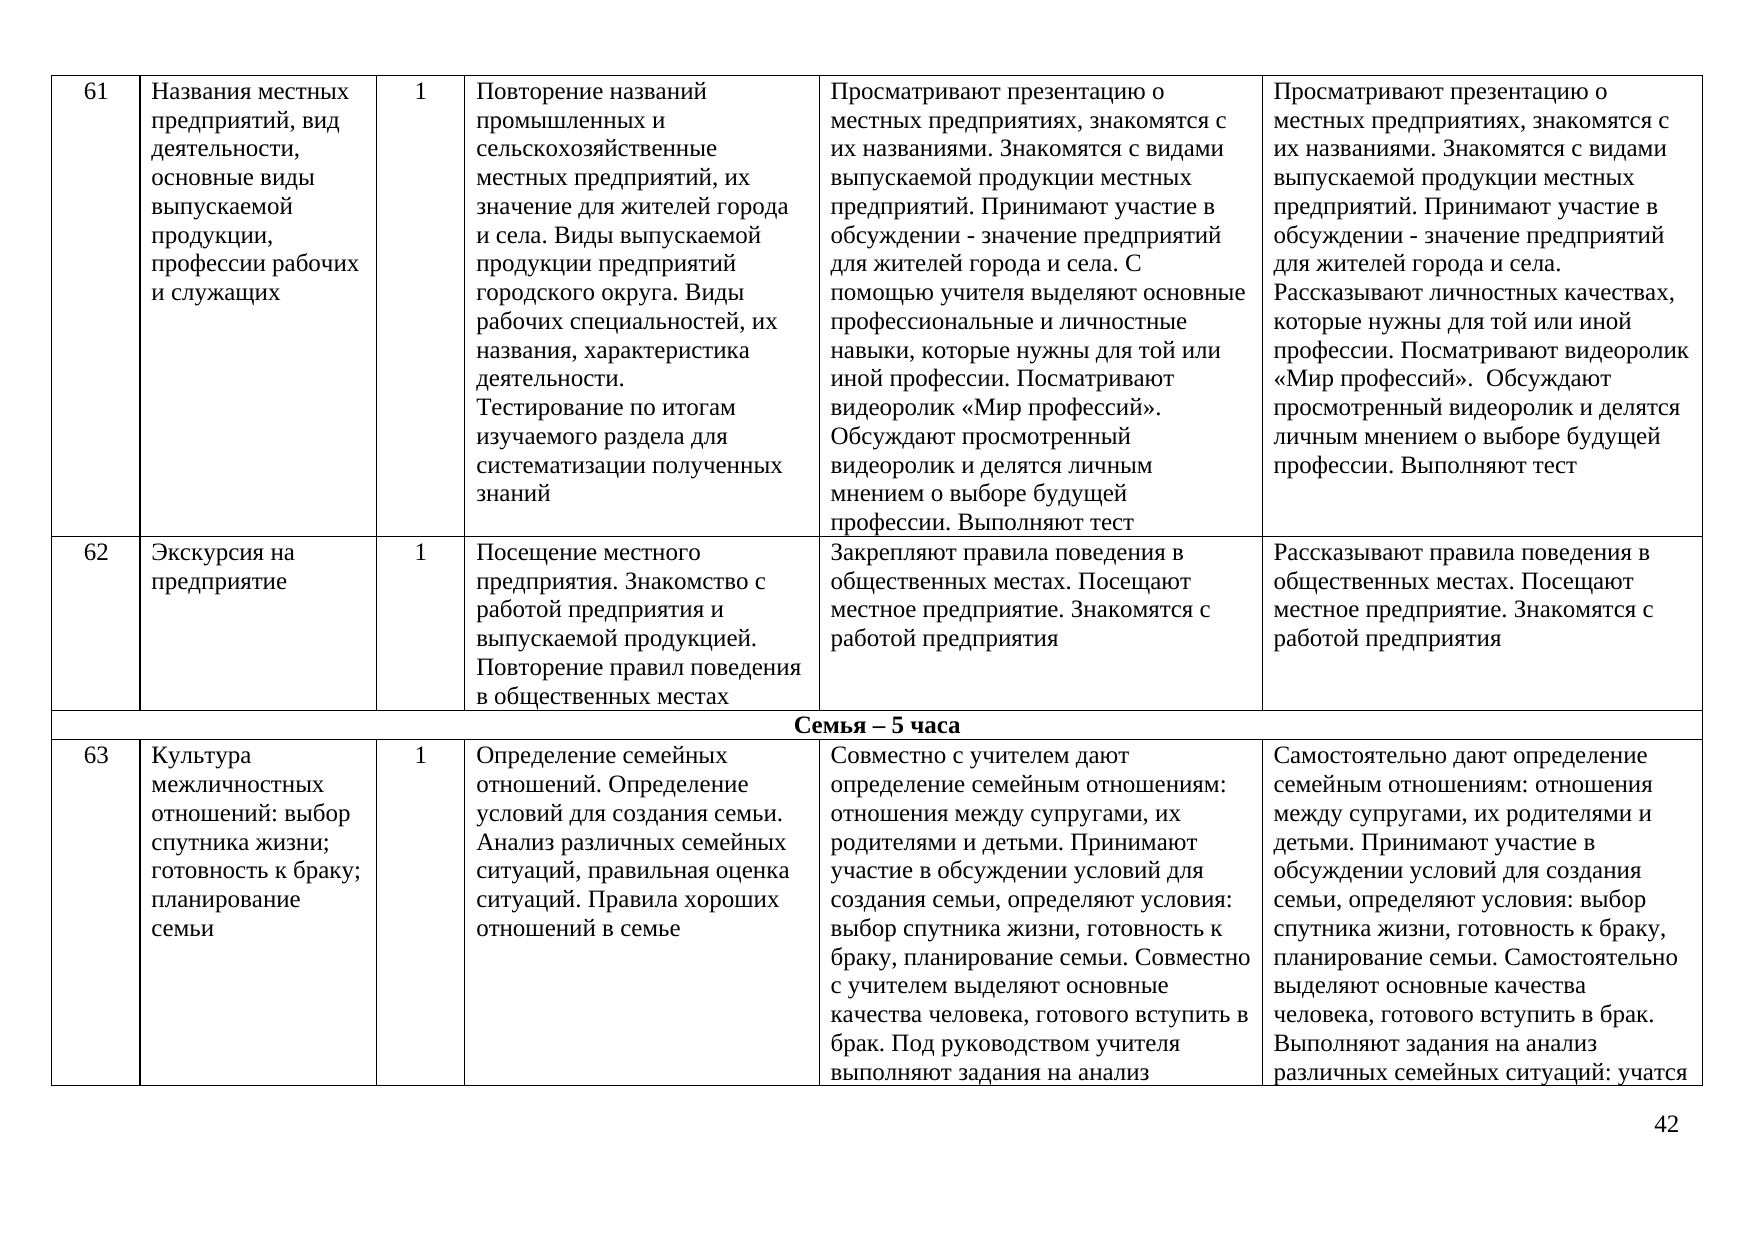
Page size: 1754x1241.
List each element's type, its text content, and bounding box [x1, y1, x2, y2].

table_cell 62 [52, 537, 139, 709]
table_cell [1263, 740, 1702, 1085]
table_cell 1 [377, 537, 464, 709]
table_header 1 [377, 76, 464, 536]
table_header Названия местных предприятий, вид деятельности, основные виды выпускаемой продукции, профессии рабочих и служащих [141, 76, 376, 536]
table_cell Семья – 5 часа [52, 711, 1702, 739]
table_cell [141, 740, 376, 1085]
table_cell 63 [52, 740, 139, 1085]
table_header 61 [52, 76, 139, 536]
table_cell 1 [377, 740, 464, 1085]
table_cell Посещение местного предприятия. Знакомство с работой предприятия и выпускаемой продукцией. Повторение правил поведения в общественных местах [465, 537, 819, 709]
table_cell Закрепляют правила поведения в общественных местах. Посещают местное предприятие. Знакомятся с работой предприятия [820, 537, 1262, 709]
table_header Повторение названий промышленных и сельскохозяйственные местных предприятий, их значение для жителей города и села. Виды выпускаемой продукции предприятий городского округа. Виды рабочих специальностей, их названия, характеристика деятельности. Тестирование по итогам изучаемого раздела для систематизации полученных знаний [465, 76, 819, 536]
table_cell Экскурсия на предприятие [141, 537, 376, 709]
table_header Просматривают презентацию о местных предприятиях, знакомятся с их названиями. Знакомятся с видами выпускаемой продукции местных предприятий. Принимают участие в обсуждении - значение предприятий для жителей города и села. С помощью учителя выделяют основные профессиональные и личностные навыки, которые нужны для той или иной профессии. Посматривают видеоролик «Мир профессий». Обсуждают просмотренный видеоролик и делятся личным мнением о выборе будущей профессии. Выполняют тест [820, 76, 1262, 536]
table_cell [820, 740, 1262, 1085]
table_cell Рассказывают правила поведения в общественных местах. Посещают местное предприятие. Знакомятся с работой предприятия [1263, 537, 1702, 709]
table_header Просматривают презентацию о местных предприятиях, знакомятся с их названиями. Знакомятся с видами выпускаемой продукции местных предприятий. Принимают участие в обсуждении - значение предприятий для жителей города и села. Рассказывают личностных качествах, которые нужны для той или иной профессии. Посматривают видеоролик «Мир профессий». Обсуждают просмотренный видеоролик и делятся личным мнением о выборе будущей профессии. Выполняют тест [1263, 76, 1702, 536]
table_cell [465, 740, 819, 1085]
